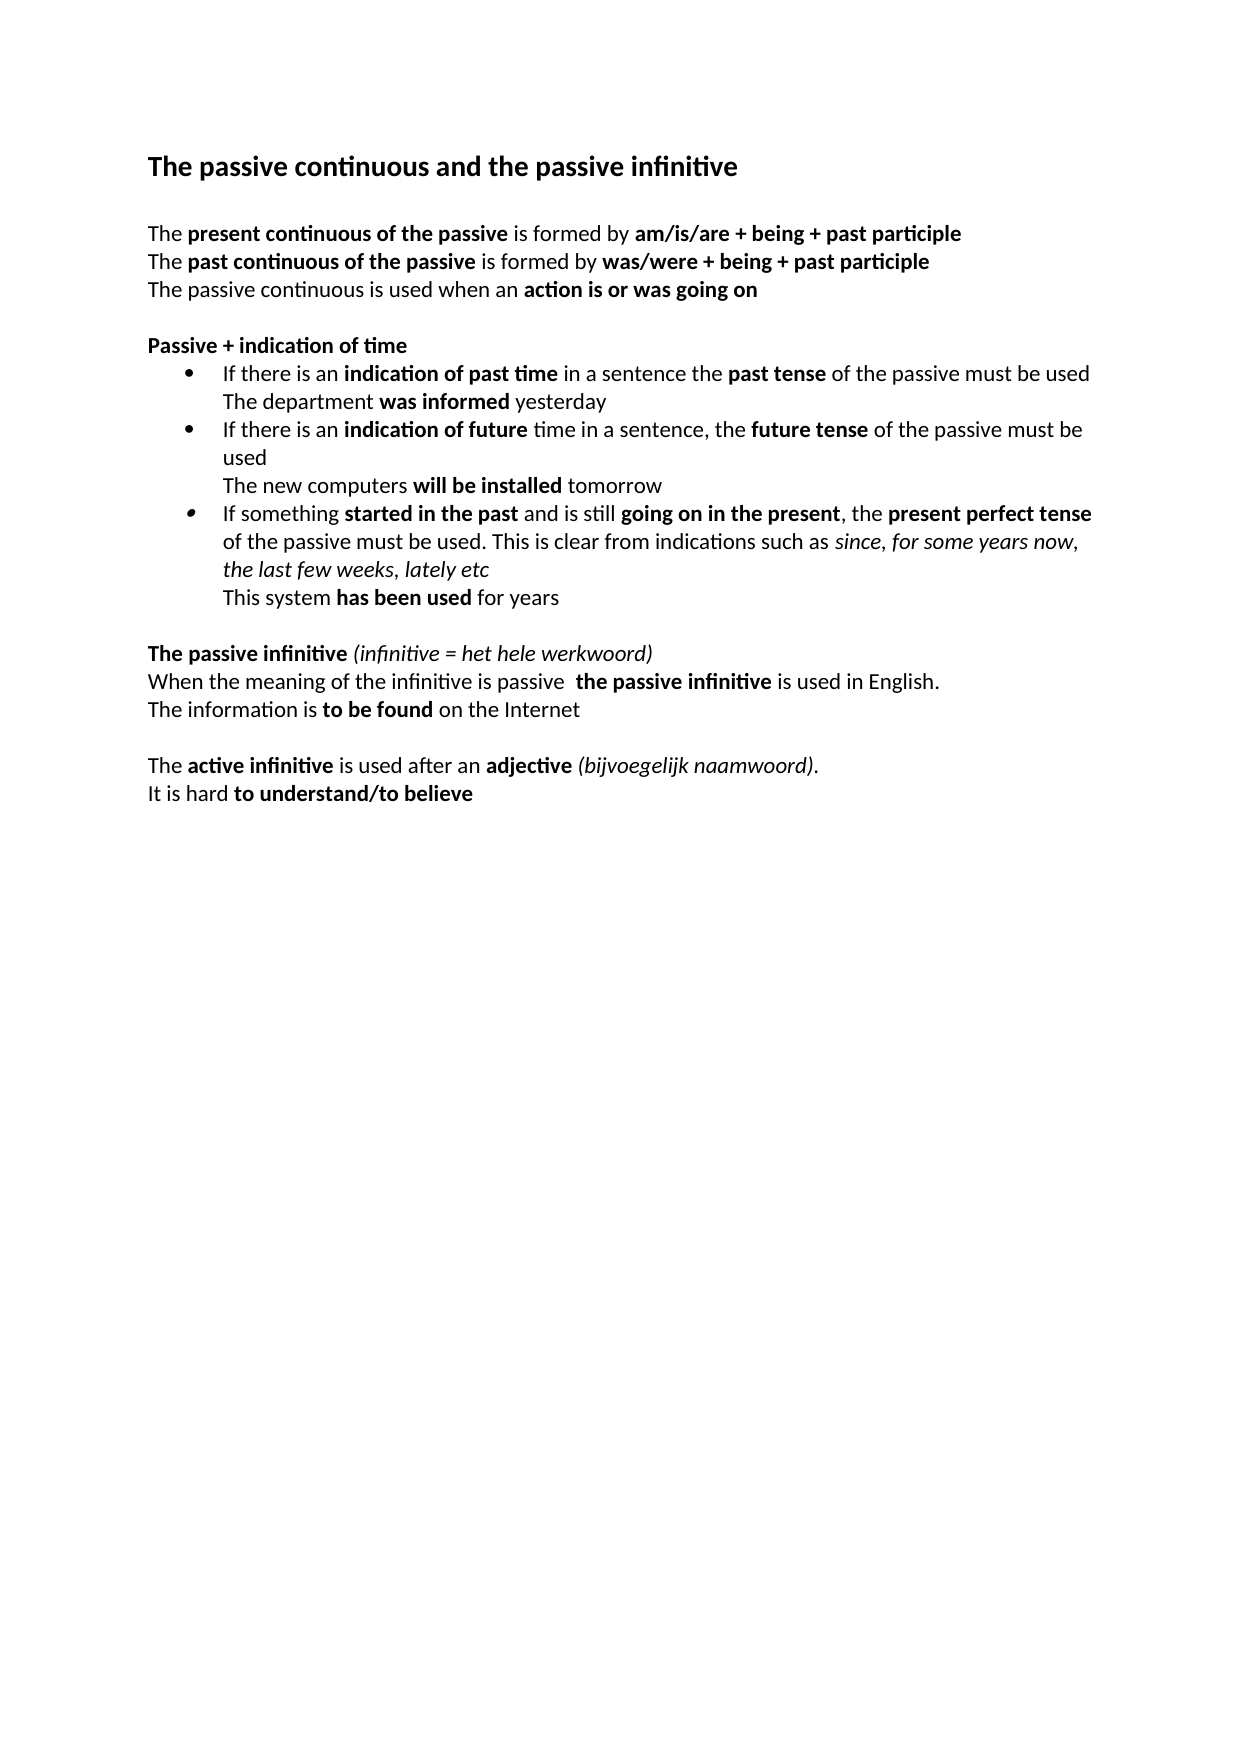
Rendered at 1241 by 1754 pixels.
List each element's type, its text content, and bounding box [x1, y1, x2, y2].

text The active infinitive is used after an adjective (bijvoegelijk naamwoord). [148, 751, 1093, 779]
list If there is an indication of future time in a sentence, the future tense of the passive must be used [185, 415, 1093, 471]
list If something started in the past and is still going on in the present, the present perfect tense of the passive must be used. This is clear from indications such as since, for some years now, the last few weeks, lately etc [185, 499, 1093, 583]
text The new computers will be installed tomorrow [223, 471, 1093, 499]
text Passive + indication of time [148, 331, 1093, 359]
text The passive continuous is used when an action is or was going on [148, 275, 1093, 303]
text The department was informed yesterday [223, 387, 1093, 415]
text The passive continuous and the passive infinitive [148, 148, 1093, 183]
text The past continuous of the passive is formed by was/were + being + past participle [148, 247, 1093, 275]
text The information is to be found on the Internet [148, 695, 1093, 723]
text The present continuous of the passive is formed by am/is/are + being + past participle [148, 219, 1093, 247]
text The passive infinitive (infinitive = het hele werkwoord) [148, 639, 1093, 667]
text When the meaning of the infinitive is passive the passive infinitive is used in English. [148, 667, 1093, 695]
text This system has been used for years [223, 583, 1093, 611]
list If there is an indication of past time in a sentence the past tense of the passive must be used [185, 359, 1093, 387]
text It is hard to understand/to believe [148, 779, 1093, 807]
